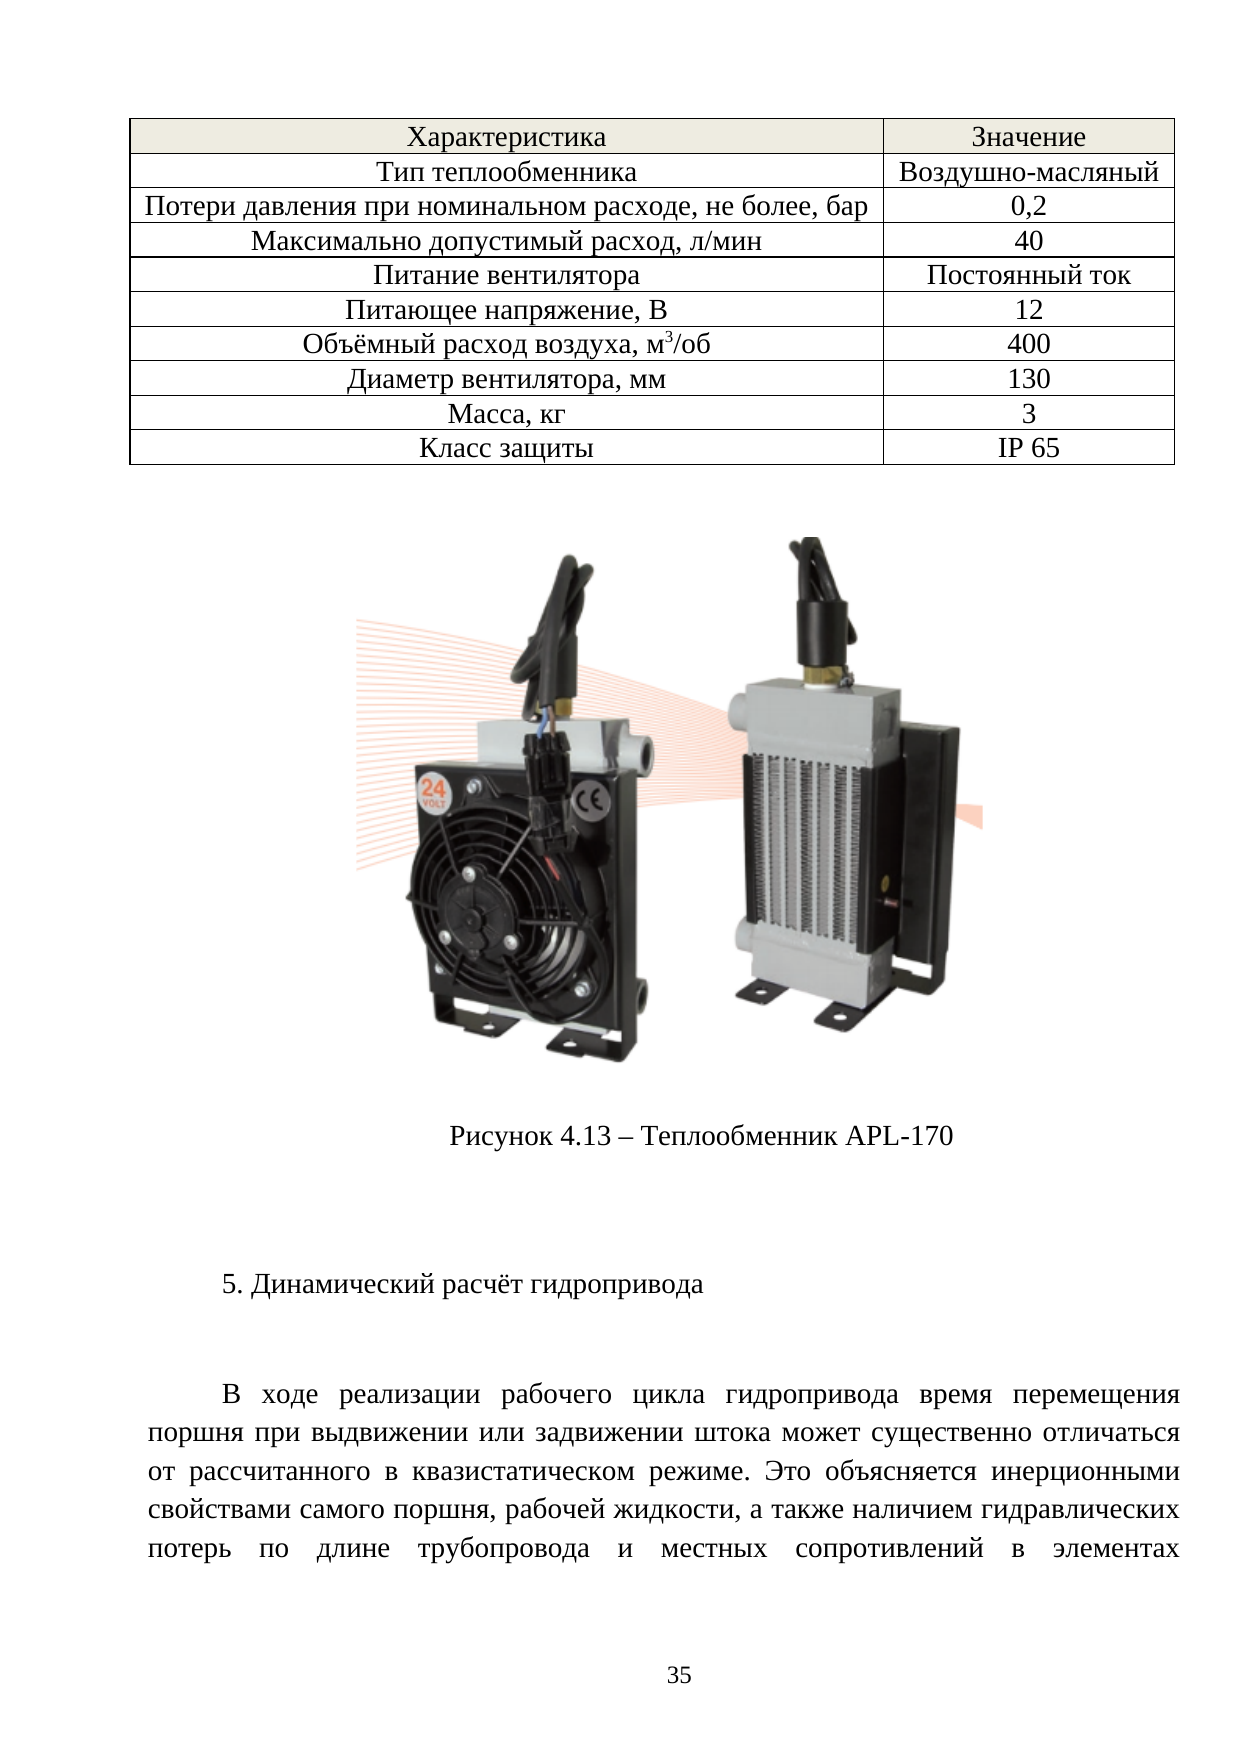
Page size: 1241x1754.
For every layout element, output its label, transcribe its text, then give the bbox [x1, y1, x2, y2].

table_cell 40 [884, 223, 1174, 256]
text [148, 1376, 1181, 1563]
table_cell Масса, кг [131, 396, 883, 429]
table_cell Тип теплообменника [131, 154, 883, 187]
text Рисунок 4.13 – Теплообменник APL-170 [148, 1118, 1181, 1152]
table_cell 130 [884, 361, 1174, 395]
table_header Характеристика [131, 119, 883, 153]
table_cell Диаметр вентилятора, мм [131, 361, 883, 395]
table_cell Питание вентилятора [131, 258, 883, 291]
table_cell Питающее напряжение, В [131, 292, 883, 326]
subtitle 5. Динамический расчёт гидропривода [148, 1266, 1181, 1299]
table_cell 3 [884, 396, 1174, 429]
table_cell 0,2 [884, 188, 1174, 222]
table_cell 12 [884, 292, 1174, 326]
table_cell Класс защиты [131, 430, 883, 464]
picture [356, 537, 983, 1067]
table_cell Максимально допустимый расход, л/мин [131, 223, 883, 256]
table_cell Постоянный ток [884, 258, 1174, 291]
table_cell Воздушно-масляный [884, 154, 1174, 187]
table_cell Объёмный расход воздуха, м3/об [131, 327, 883, 360]
table_cell 400 [884, 327, 1174, 360]
table_header Значение [884, 119, 1174, 153]
table_cell Потери давления при номинальном расходе, не более, бар [131, 188, 883, 222]
table_cell IP 65 [884, 430, 1174, 464]
